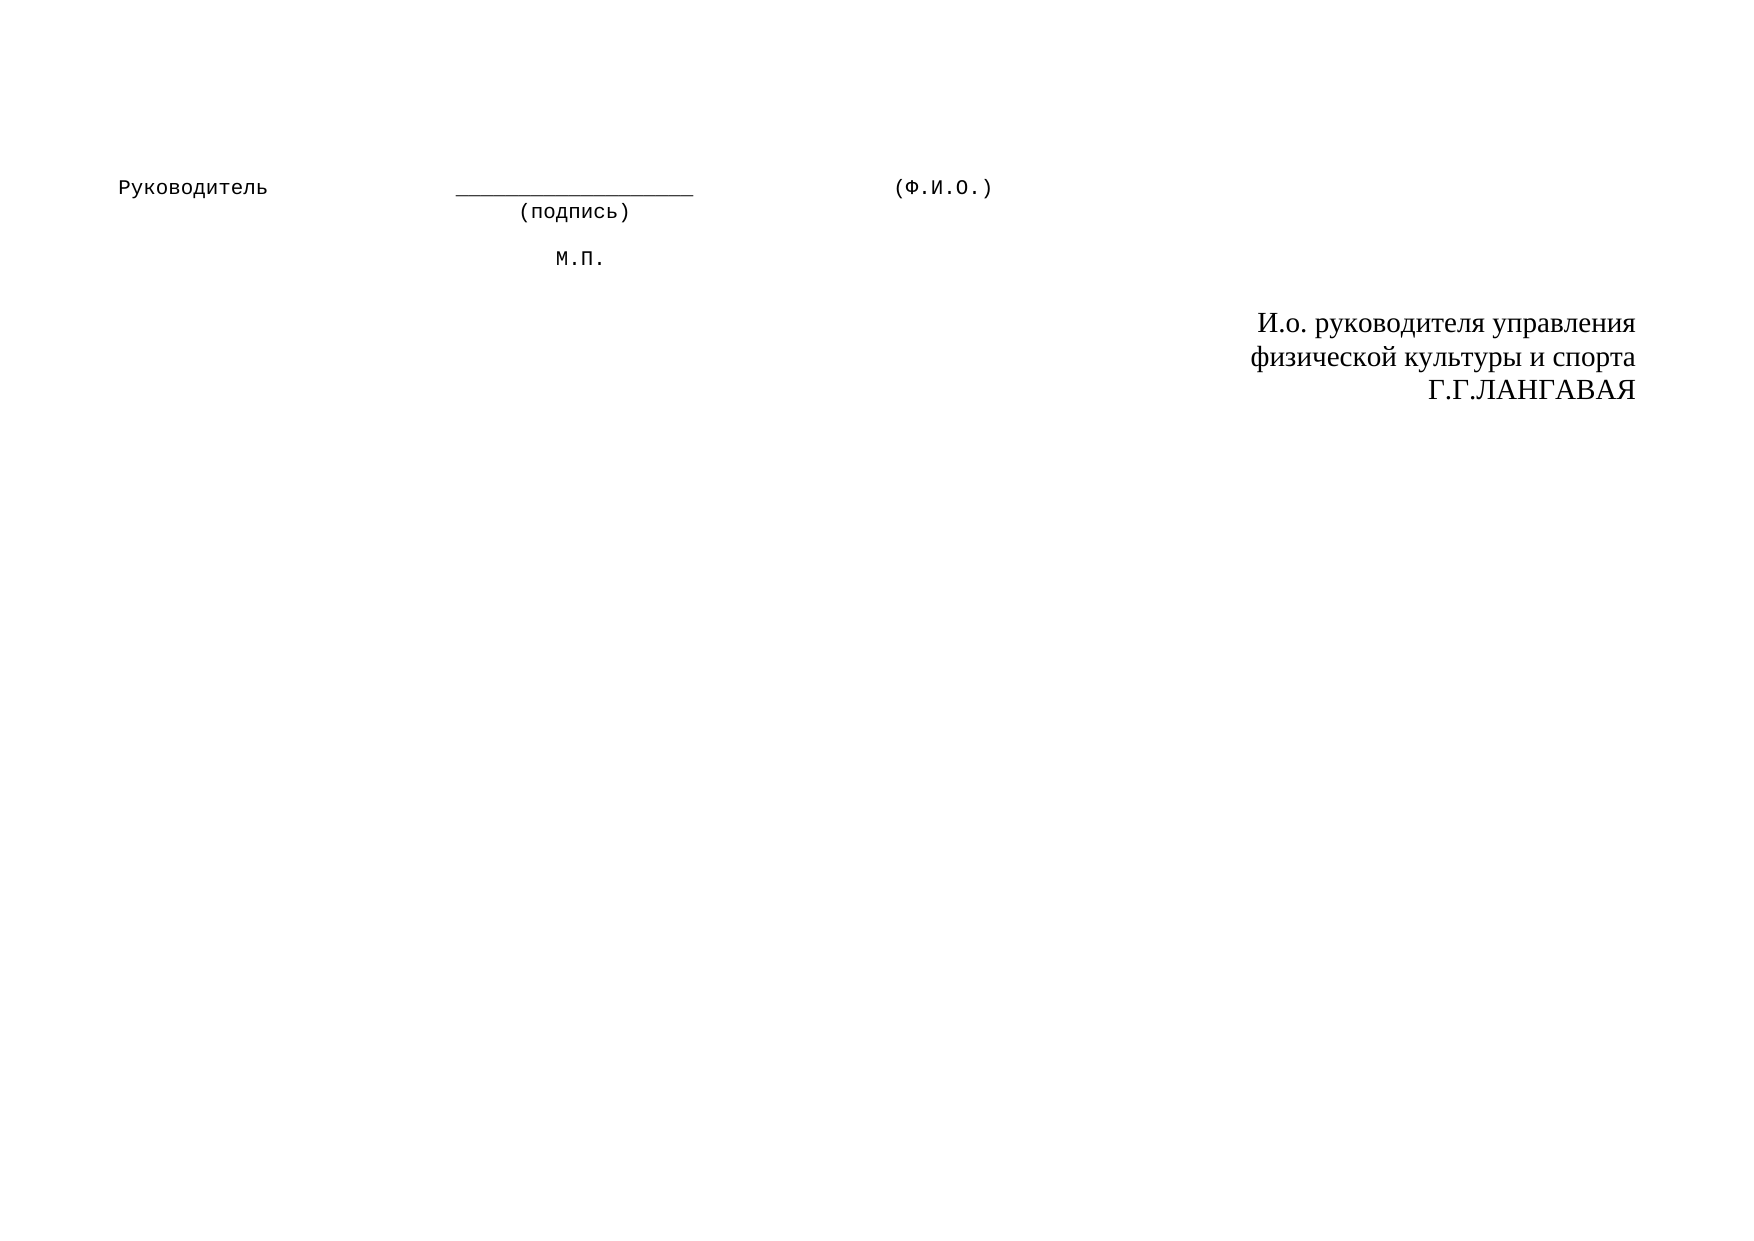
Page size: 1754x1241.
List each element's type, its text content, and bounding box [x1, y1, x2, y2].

text Г.Г.ЛАНГАВАЯ [118, 372, 1636, 406]
text (подпись) [118, 201, 1636, 224]
text М.П. [118, 248, 1636, 272]
text физической культуры и спорта [118, 339, 1636, 372]
text Руководитель ___________________ (Ф.И.О.) [118, 177, 1636, 201]
text И.о. руководителя управления [118, 305, 1636, 339]
